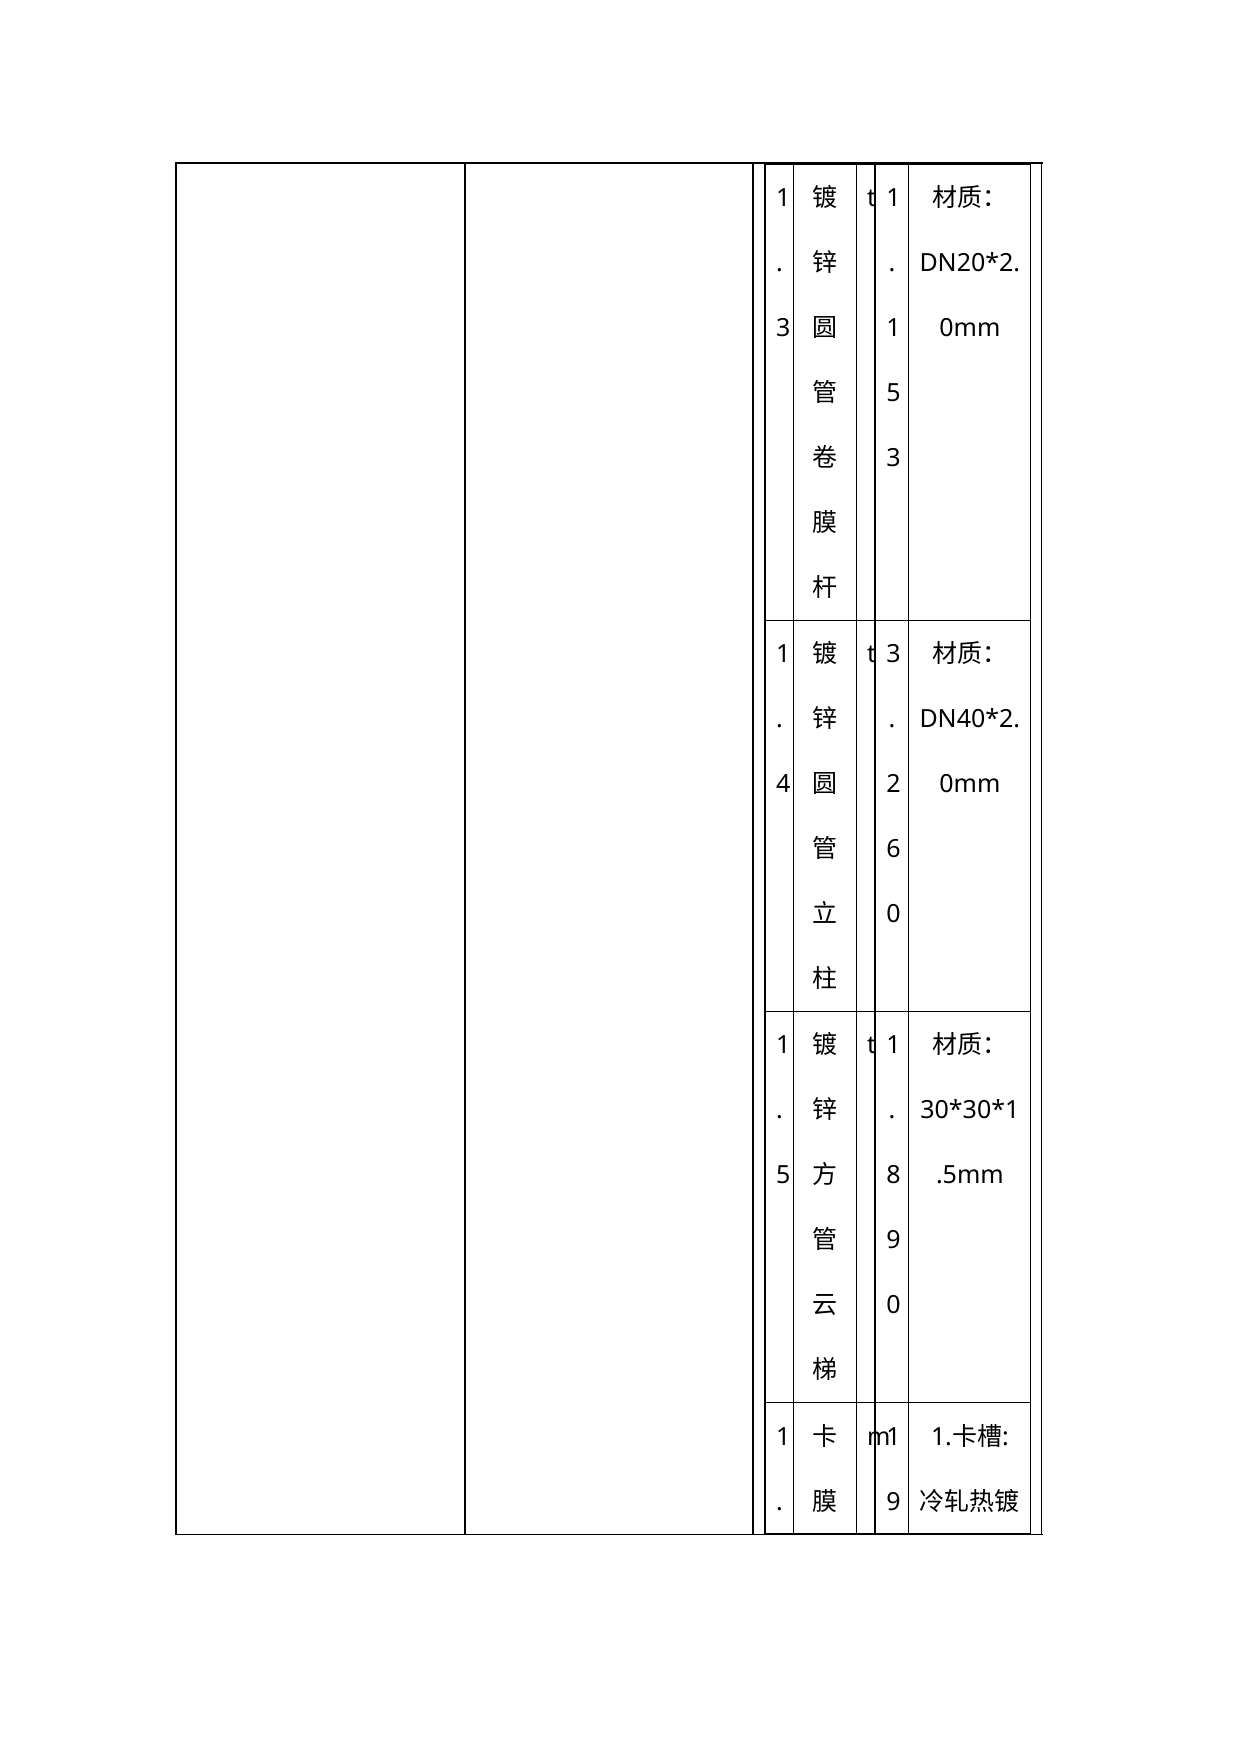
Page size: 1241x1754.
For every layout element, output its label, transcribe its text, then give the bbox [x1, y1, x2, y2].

table_cell [794, 1012, 856, 1402]
table_cell [766, 1012, 793, 1402]
table_cell [876, 165, 908, 620]
table_cell [766, 621, 793, 1011]
table_cell 1 [177, 164, 464, 1534]
table_cell [909, 621, 1030, 1011]
table_cell [909, 165, 1030, 620]
table_cell [1031, 164, 1041, 1534]
table_cell [857, 1403, 874, 1533]
table_cell [857, 1012, 874, 1402]
table_cell [857, 621, 874, 1011]
table_cell [909, 1403, 1030, 1533]
table_cell [876, 621, 908, 1011]
table_cell [909, 1012, 1030, 1402]
table_cell [466, 164, 752, 1534]
table_cell [754, 164, 764, 1534]
table_cell [876, 1403, 908, 1533]
table_cell [794, 1403, 856, 1533]
table_cell [876, 1012, 908, 1402]
table_cell [857, 165, 874, 620]
table_cell [794, 621, 856, 1011]
table_cell [794, 165, 856, 620]
table_cell [766, 1403, 793, 1533]
table_cell [766, 165, 793, 620]
